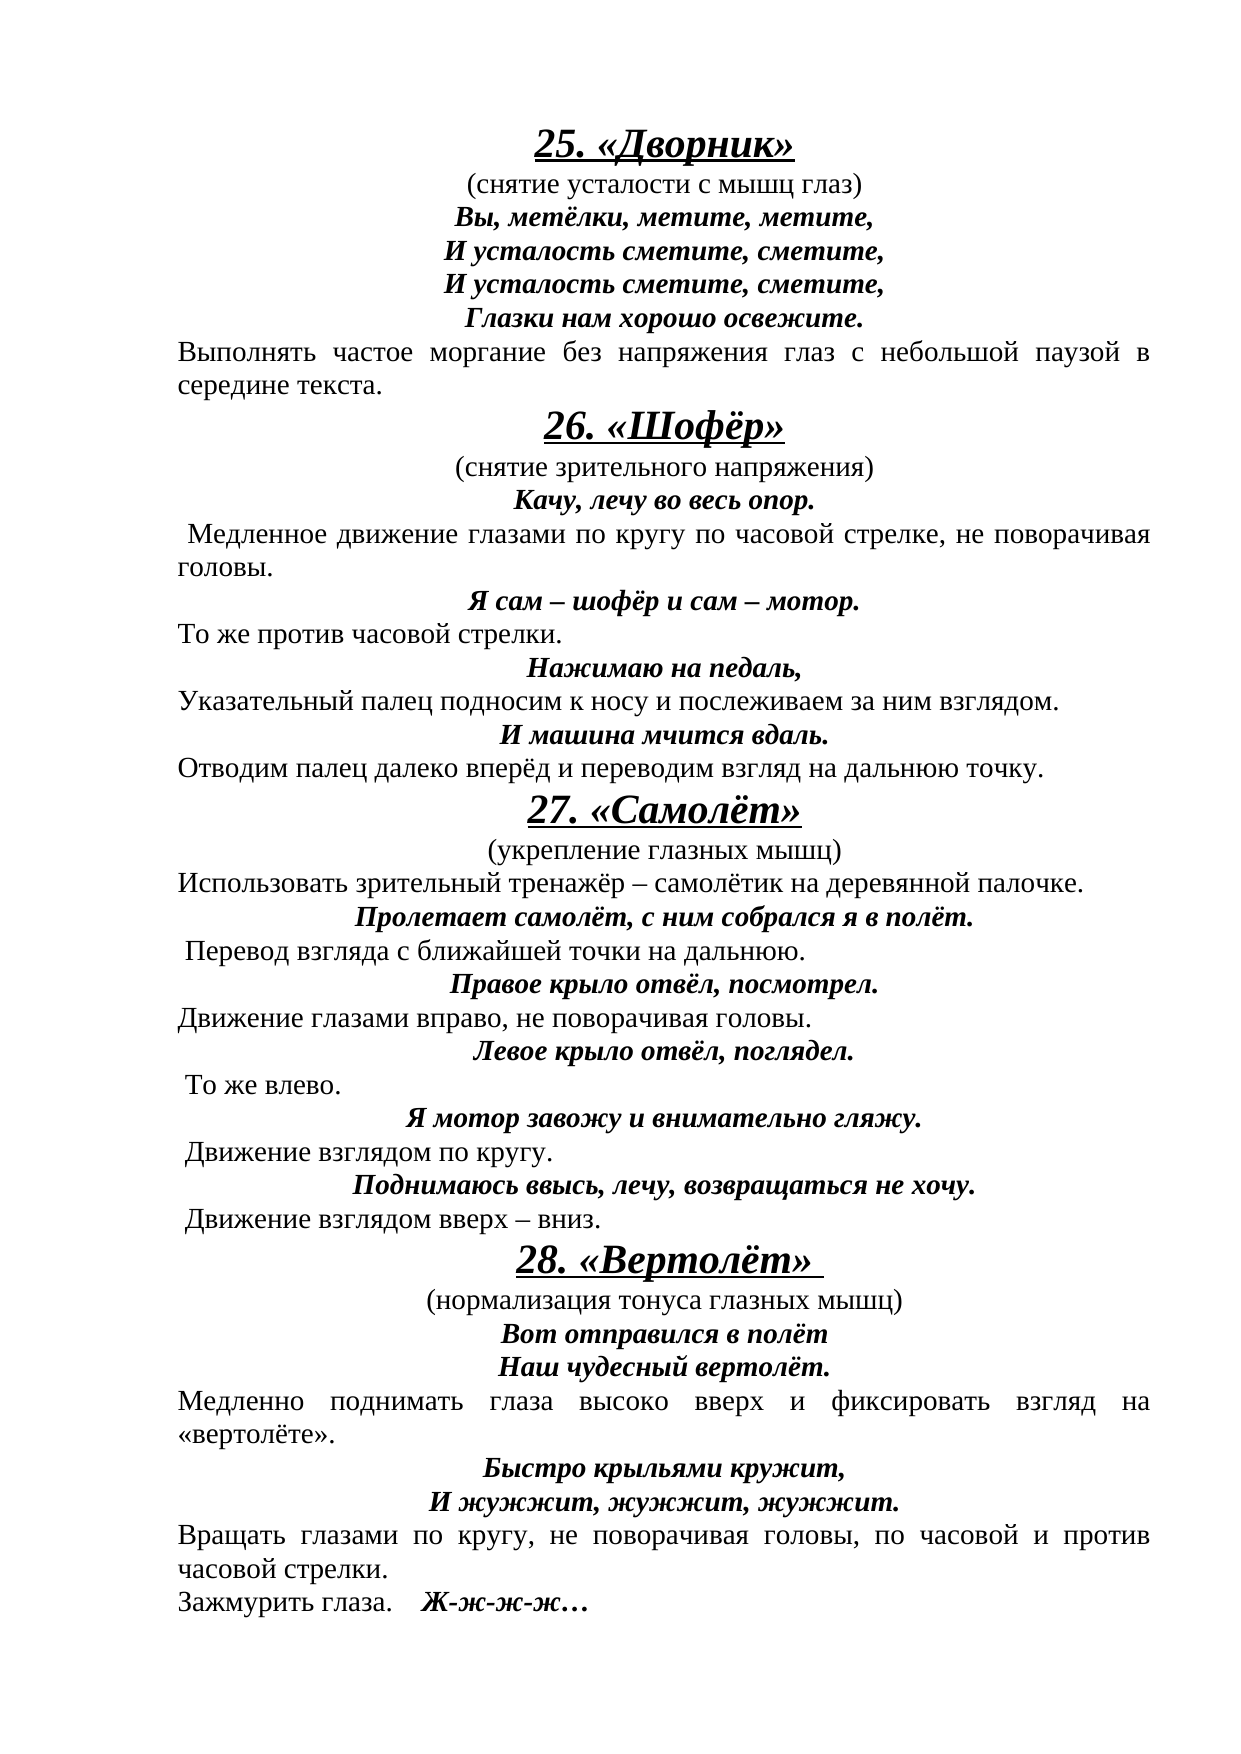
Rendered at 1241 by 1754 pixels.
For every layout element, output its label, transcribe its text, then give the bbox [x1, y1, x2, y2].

text Медленное движение глазами по кругу по часовой стрелке, не поворачивая головы. [177, 516, 1152, 583]
text Я сам – шофёр и сам – мотор. [177, 583, 1152, 616]
text Правое крыло отвёл, посмотрел. [177, 966, 1152, 1000]
text Движение взглядом вверх – вниз. [177, 1201, 1152, 1234]
text Вы, метёлки, метите, метите, [177, 199, 1152, 233]
text Зажмурить глаза. Ж-ж-ж-ж… [177, 1584, 1152, 1618]
text То же влево. [177, 1067, 1152, 1100]
text Поднимаюсь ввысь, лечу, возвращаться не хочу. [177, 1167, 1152, 1201]
text Наш чудесный вертолёт. [177, 1349, 1152, 1383]
text Использовать зрительный тренажёр – самолётик на деревянной палочке. [177, 866, 1152, 899]
text 25. «Дворник» [177, 118, 1152, 166]
text Перевод взгляда с ближайшей точки на дальнюю. [177, 933, 1152, 966]
text Медленно поднимать глаза высоко вверх и фиксировать взгляд на «вертолёте». [177, 1383, 1152, 1450]
text И машина мчится вдаль. [177, 717, 1152, 751]
text И жужжит, жужжит, жужжит. [177, 1484, 1152, 1517]
text (нормализация тонуса глазных мышц) [177, 1282, 1152, 1316]
text И усталость сметите, сметите, [177, 233, 1152, 267]
text 27. «Самолёт» [177, 784, 1152, 832]
text Отводим палец далеко вперёд и переводим взгляд на дальнюю точку. [177, 751, 1152, 784]
text 26. «Шофёр» [177, 401, 1152, 449]
text (снятие усталости с мышц глаз) [177, 166, 1152, 199]
text То же против часовой стрелки. [177, 616, 1152, 650]
text Вращать глазами по кругу, не поворачивая головы, по часовой и против часовой стрелки. [177, 1517, 1152, 1584]
text (укрепление глазных мышц) [177, 832, 1152, 866]
text 28. «Вертолёт» [177, 1234, 1152, 1282]
text Выполнять частое моргание без напряжения глаз с небольшой паузой в середине текста. [177, 334, 1152, 401]
text Вот отправился в полёт [177, 1316, 1152, 1349]
text Движение взглядом по кругу. [177, 1134, 1152, 1167]
text Я мотор завожу и внимательно гляжу. [177, 1100, 1152, 1134]
text И усталость сметите, сметите, [177, 267, 1152, 300]
text Качу, лечу во весь опор. [177, 482, 1152, 516]
text Движение глазами вправо, не поворачивая головы. [177, 1000, 1152, 1033]
text Быстро крыльями кружит, [177, 1450, 1152, 1484]
text Левое крыло отвёл, поглядел. [177, 1033, 1152, 1067]
text (снятие зрительного напряжения) [177, 449, 1152, 482]
text Указательный палец подносим к носу и послеживаем за ним взглядом. [177, 683, 1152, 717]
text Пролетает самолёт, с ним собрался я в полёт. [177, 899, 1152, 933]
text Глазки нам хорошо освежите. [177, 300, 1152, 334]
text Нажимаю на педаль, [177, 650, 1152, 683]
